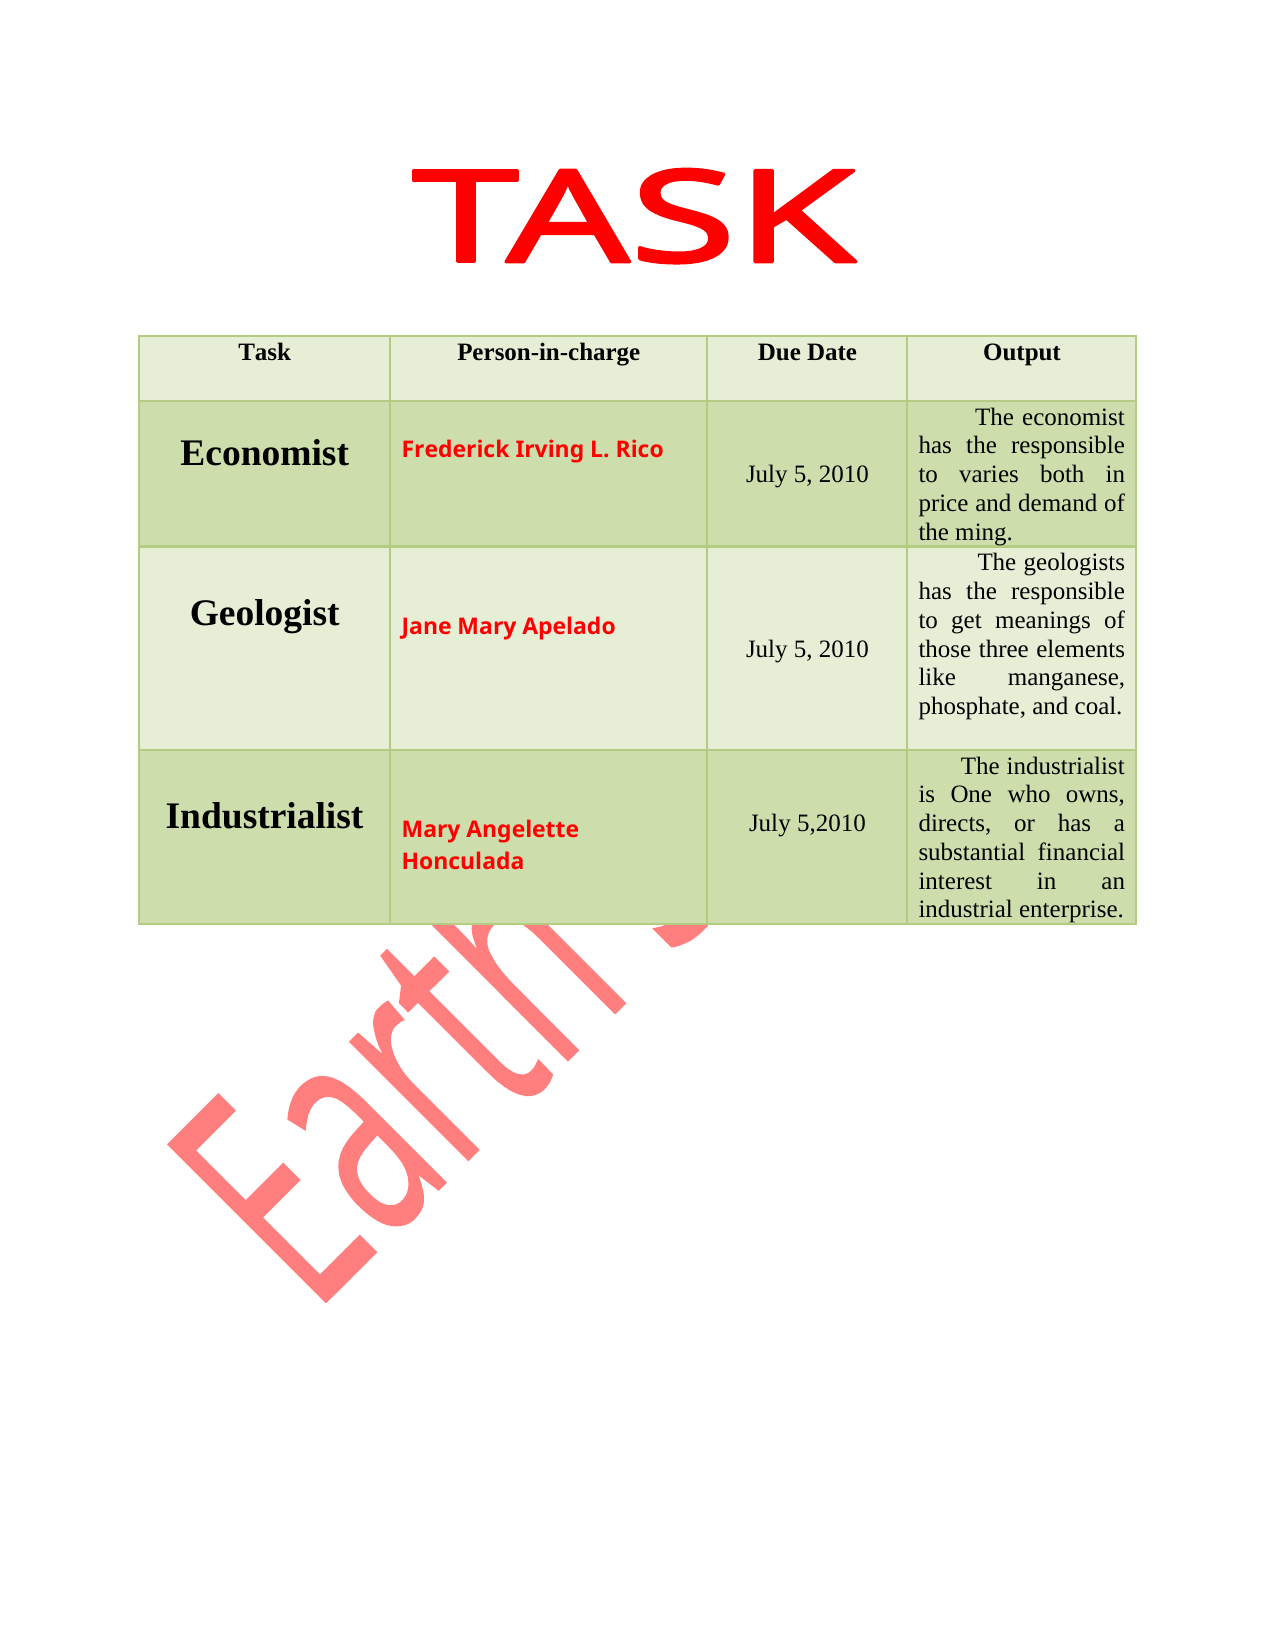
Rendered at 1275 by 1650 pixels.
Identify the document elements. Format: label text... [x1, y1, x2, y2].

table_cell Jane Mary Apelado [391, 548, 706, 749]
table_cell Economist [140, 402, 389, 545]
table_header Person-in-charge [391, 337, 706, 399]
table_header Output [908, 337, 1135, 399]
table_cell The economist has the responsible to varies both in price and demand of the ming. [908, 402, 1135, 545]
table_cell July 5, 2010 [708, 402, 906, 545]
table_cell July 5,2010 [708, 751, 906, 923]
table_header Task [140, 337, 389, 399]
table_cell Industrialist [140, 751, 389, 923]
table_cell The industrialist is One who owns, directs, or has a substantial financial interest in an industrial enterprise. [908, 751, 1135, 923]
table_header Due Date [708, 337, 906, 399]
table_cell Frederick Irving L. Rico [391, 402, 706, 545]
table_cell Mary Angelette Honculada [391, 751, 706, 923]
table_cell Geologist [140, 548, 389, 749]
table_cell July 5, 2010 [708, 548, 906, 749]
table_cell The geologists has the responsible to get meanings of those three elements like manganese, phosphate, and coal. [908, 548, 1135, 749]
